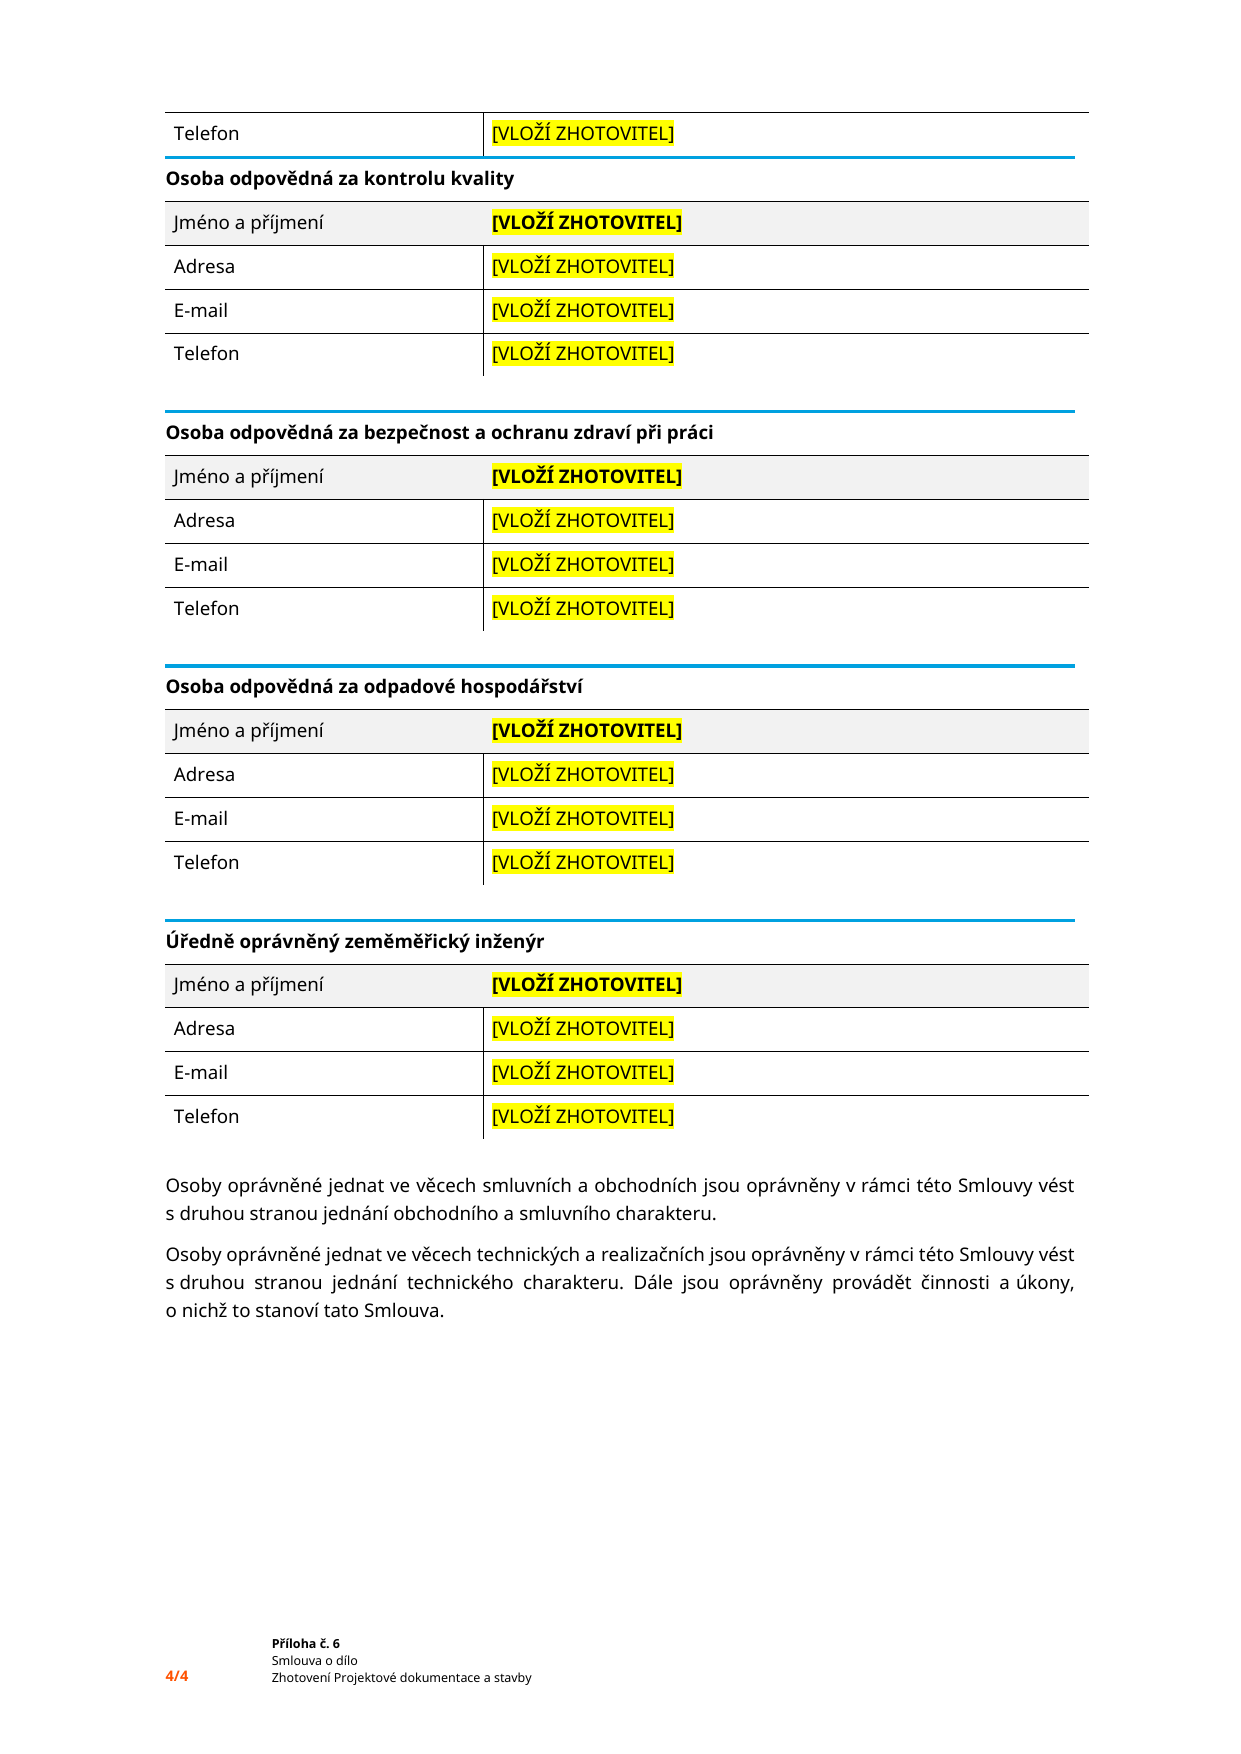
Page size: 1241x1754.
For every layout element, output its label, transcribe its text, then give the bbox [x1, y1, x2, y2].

table_cell Telefon [165, 588, 483, 631]
table_header Jméno a příjmení [165, 965, 484, 1007]
table_header Jméno a příjmení [165, 710, 484, 753]
table_header [VLOŽÍ ZHOTOVITEL] [484, 202, 1089, 245]
table_cell Telefon [165, 1096, 483, 1139]
table_header [VLOŽÍ ZHOTOVITEL] [484, 965, 1089, 1007]
table_cell [VLOŽÍ ZHOTOVITEL] [484, 246, 1089, 289]
table_cell Adresa [165, 1008, 483, 1051]
table_cell E-mail [165, 290, 483, 332]
table_cell [VLOŽÍ ZHOTOVITEL] [484, 544, 1089, 587]
text Osoba odpovědná za bezpečnost a ochranu zdraví při práci [165, 413, 1075, 445]
table_cell [VLOŽÍ ZHOTOVITEL] [484, 798, 1089, 841]
table_header [VLOŽÍ ZHOTOVITEL] [484, 456, 1089, 499]
table_header [VLOŽÍ ZHOTOVITEL] [484, 710, 1089, 753]
table_cell Adresa [165, 246, 483, 289]
table_cell Telefon [165, 334, 483, 376]
text Osoby oprávněné jednat ve věcech technických a realizačních jsou oprávněny v rámci této Smlouvy vést s druhou stranou jednání technického charakteru. Dále jsou oprávněny provádět činnosti a úkony, o nichž to stanoví tato Smlouva. [165, 1241, 1075, 1323]
table_cell [VLOŽÍ ZHOTOVITEL] [484, 500, 1089, 543]
table_header Jméno a příjmení [165, 456, 484, 499]
table_cell E-mail [165, 1052, 483, 1095]
table_cell [VLOŽÍ ZHOTOVITEL] [484, 1008, 1089, 1051]
table_cell [VLOŽÍ ZHOTOVITEL] [484, 1052, 1089, 1095]
table_cell E-mail [165, 544, 483, 587]
table_cell [VLOŽÍ ZHOTOVITEL] [484, 334, 1089, 376]
table_cell [VLOŽÍ ZHOTOVITEL] [484, 1096, 1089, 1139]
table_cell [VLOŽÍ ZHOTOVITEL] [484, 588, 1089, 631]
text Úředně oprávněný zeměměřický inženýr [165, 922, 1075, 953]
table_cell [VLOŽÍ ZHOTOVITEL] [484, 842, 1089, 885]
table_header Jméno a příjmení [165, 202, 484, 245]
table_cell [VLOŽÍ ZHOTOVITEL] [484, 113, 1089, 156]
table_cell [VLOŽÍ ZHOTOVITEL] [484, 290, 1089, 332]
text Osoba odpovědná za odpadové hospodářství [165, 668, 1075, 699]
text Osoby oprávněné jednat ve věcech smluvních a obchodních jsou oprávněny v rámci této Smlouvy vést s druhou stranou jednání obchodního a smluvního charakteru. [165, 1173, 1075, 1226]
table_cell [VLOŽÍ ZHOTOVITEL] [484, 754, 1089, 797]
table_cell Telefon [165, 113, 483, 156]
text Osoba odpovědná za kontrolu kvality [165, 159, 1075, 191]
table_cell Telefon [165, 842, 483, 885]
table_cell Adresa [165, 500, 483, 543]
table_cell Adresa [165, 754, 483, 797]
table_cell E-mail [165, 798, 483, 841]
